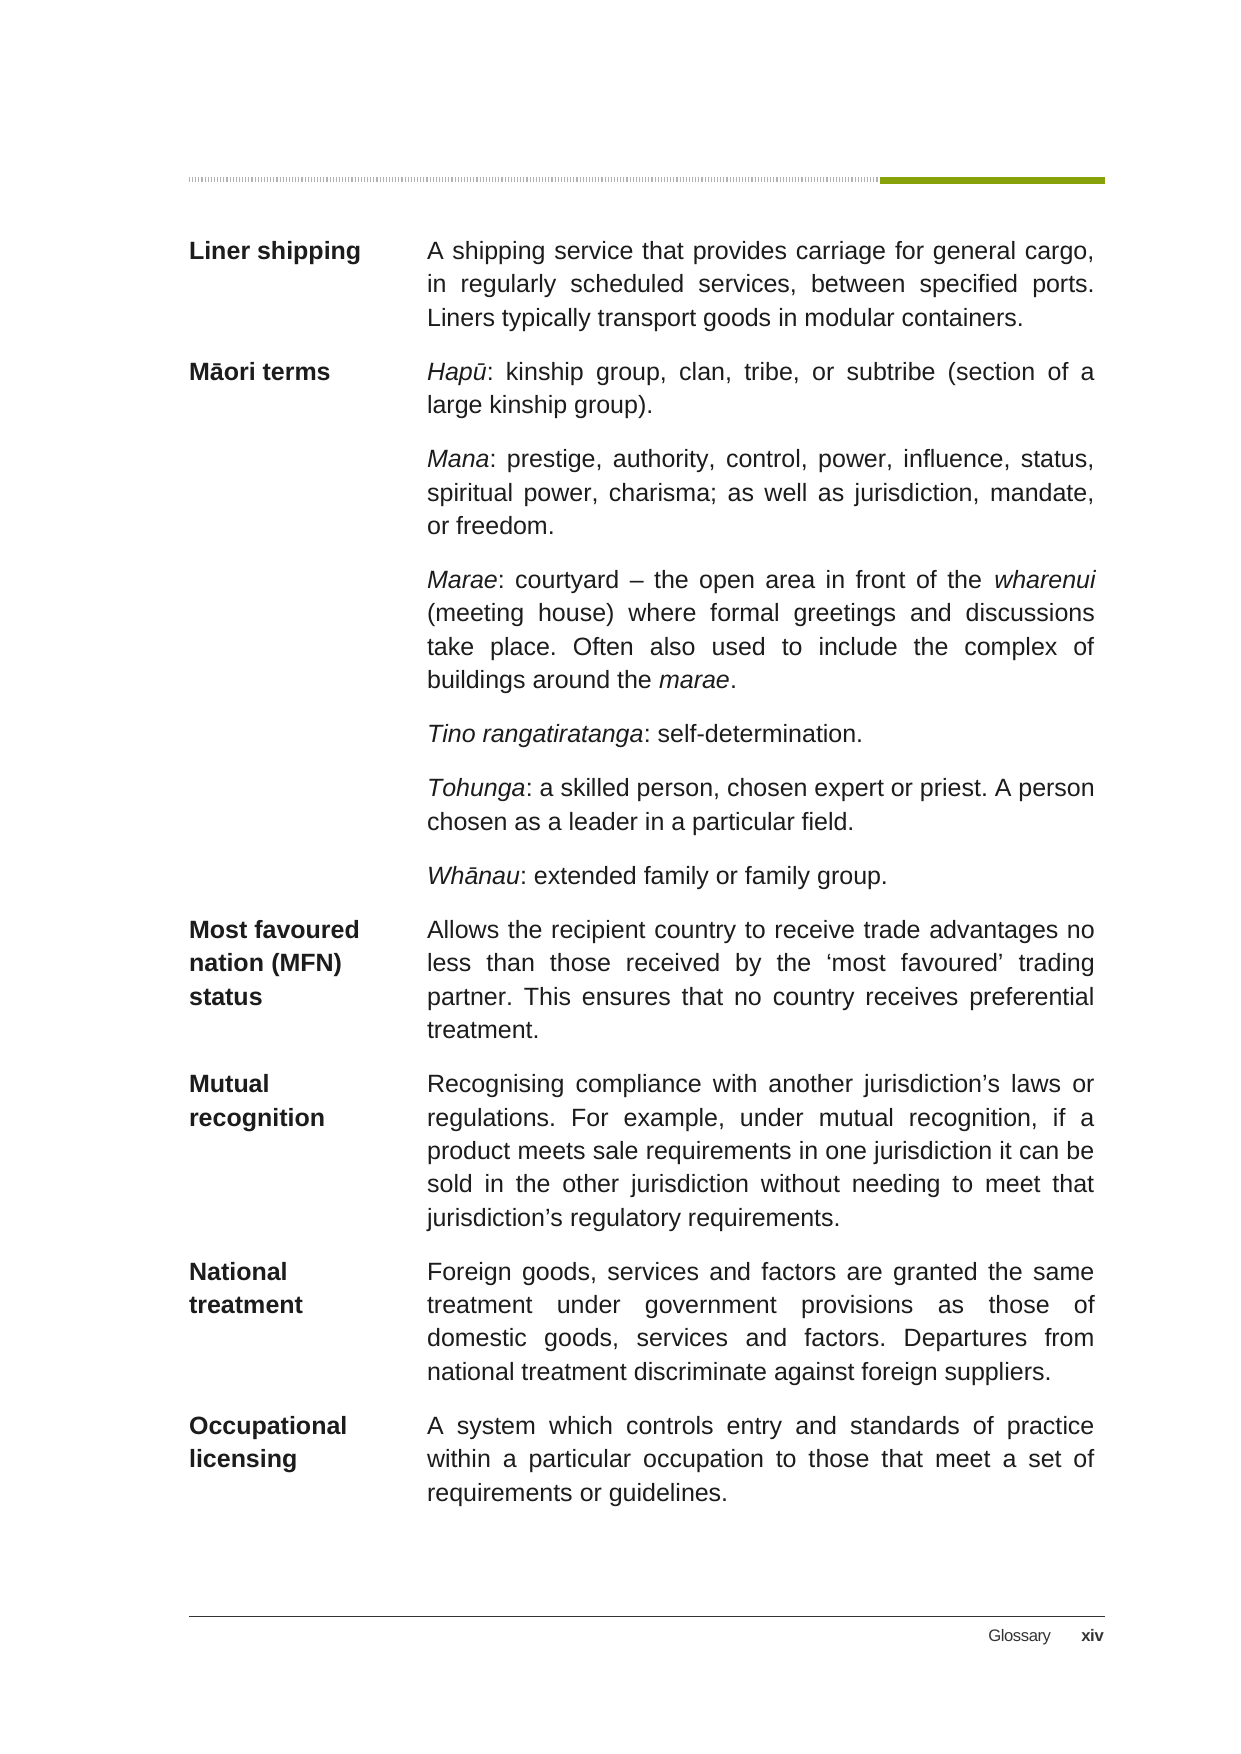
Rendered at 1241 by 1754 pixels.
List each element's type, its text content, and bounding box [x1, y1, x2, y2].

table_cell National treatment [178, 1231, 416, 1386]
table_cell Occupational licensing [178, 1386, 416, 1506]
table_cell A system which controls entry and standards of practice within a particular occupation to those that meet a set of requirements or guidelines. [416, 1386, 1107, 1506]
table_cell A shipping service that provides carriage for general cargo, in regularly scheduled services, between specified ports. Liners typically transport goods in modular containers. [416, 211, 1107, 331]
table_cell Allows the recipient country to receive trade advantages no less than those received by the ‘most favoured’ trading partner. This ensures that no country receives preferential treatment. [416, 890, 1107, 1044]
table_cell Māori terms [178, 331, 416, 890]
table_cell Mutual recognition [178, 1044, 416, 1231]
table_cell Recognising compliance with another jurisdiction’s laws or regulations. For example, under mutual recognition, if a product meets sale requirements in one jurisdiction it can be sold in the other jurisdiction without needing to meet that jurisdiction’s regulatory requirements. [416, 1044, 1107, 1231]
table_cell Foreign goods, services and factors are granted the same treatment under government provisions as those of domestic goods, services and factors. Departures from national treatment discriminate against foreign suppliers. [416, 1231, 1107, 1386]
table_cell Liner shipping [178, 211, 416, 331]
table_cell Hapū: kinship group, clan, tribe, or subtribe (section of a large kinship group). Mana: prestige, authority, control, power, influence, status, spiritual power, charisma; as well as jurisdiction, mandate, or freedom. Marae: courtyard – the open area in front of the wharenui (meeting house) where formal greetings and discussions take place. Often also used to include the complex of buildings around the marae. Tino rangatiratanga: self-determination. Tohunga: a skilled person, chosen expert or priest. A person chosen as a leader in a particular field. Whānau: extended family or family group. [416, 331, 1107, 890]
table_cell Most favoured nation (MFN) status [178, 890, 416, 1044]
